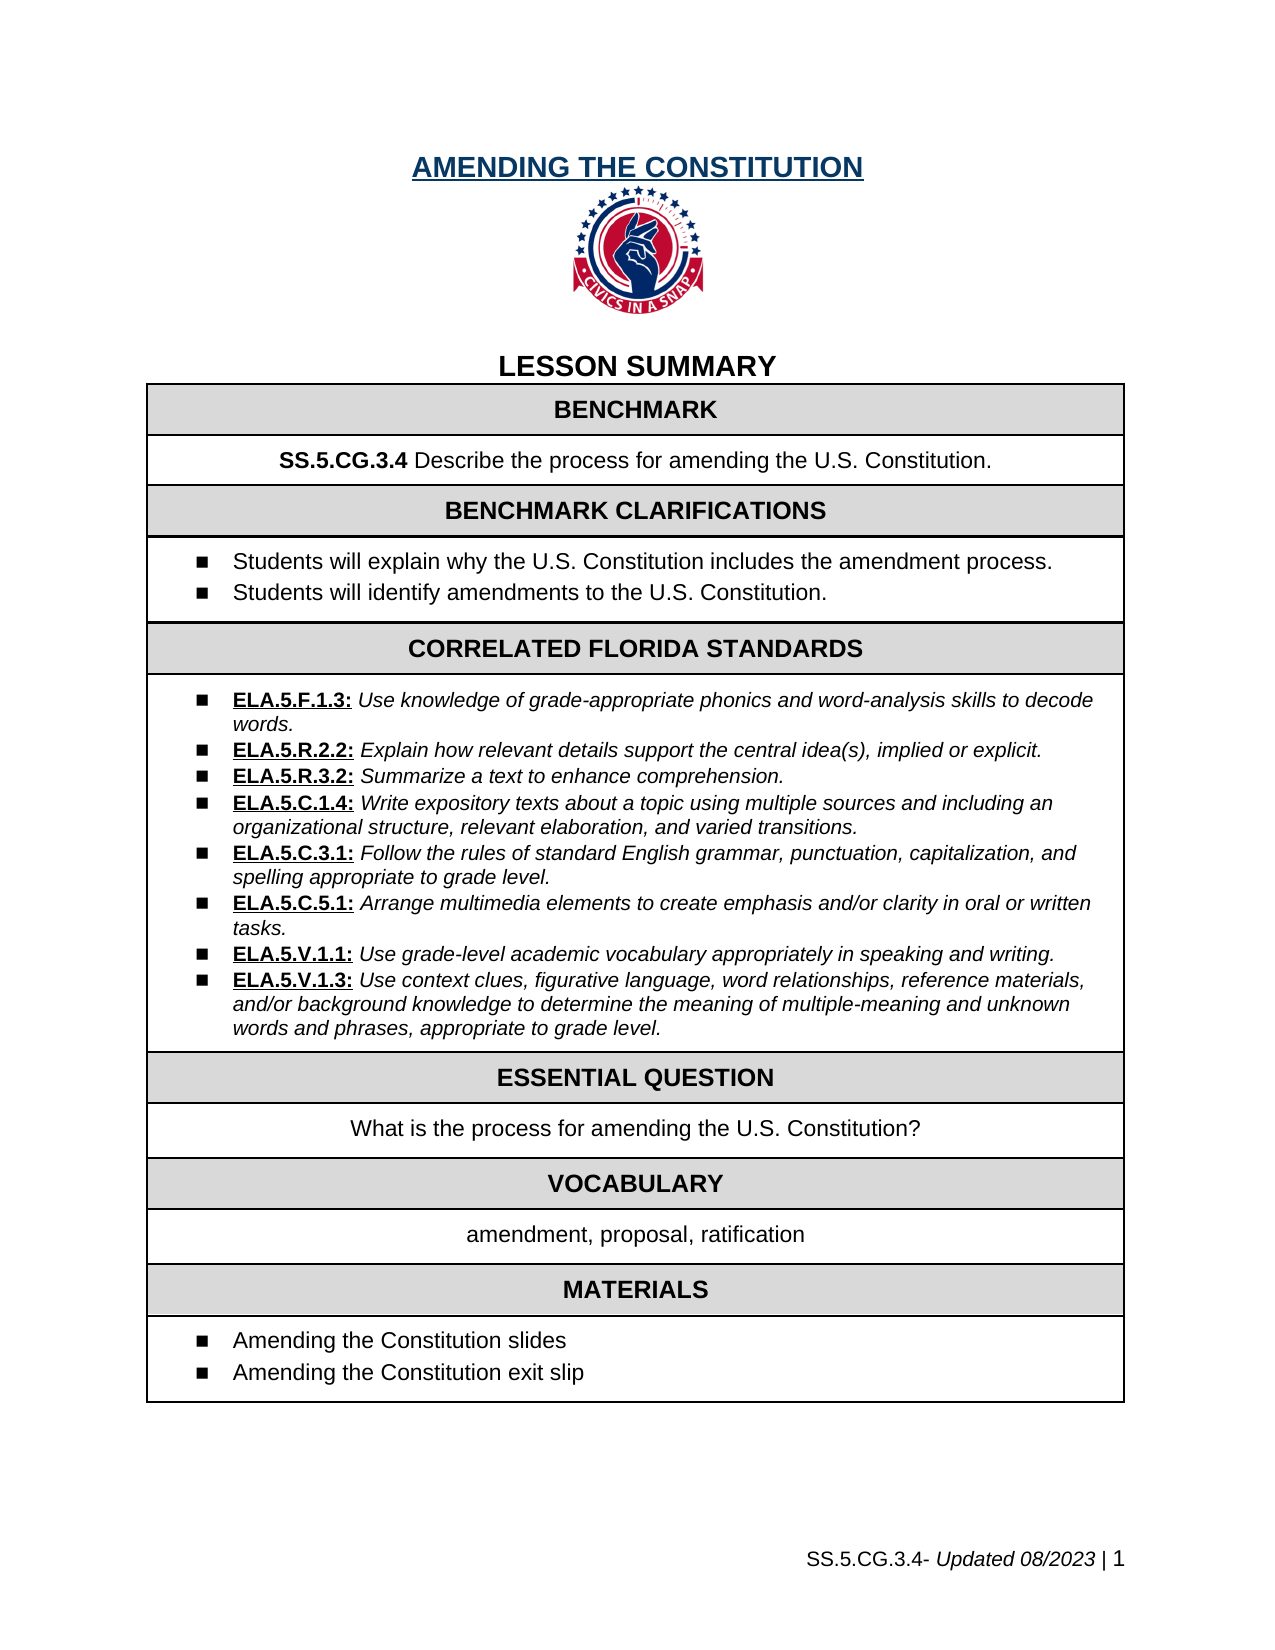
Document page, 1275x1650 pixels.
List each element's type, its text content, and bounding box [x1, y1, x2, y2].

text LESSON SUMMARY [150, 349, 1125, 383]
text AMENDING THE CONSTITUTION [150, 150, 1125, 183]
table_cell Students will explain why the U.S. Constitution includes the amendment process. Students will identify amendments to the U.S. Constitution. [148, 538, 1123, 621]
table_cell ESSENTIAL QUESTION [148, 1053, 1123, 1102]
table_cell amendment, proposal, ratification [148, 1210, 1123, 1263]
table_cell What is the process for amending the U.S. Constitution? [148, 1104, 1123, 1157]
picture [570, 183, 705, 316]
table_cell ELA.5.F.1.3: Use knowledge of grade-appropriate phonics and word-analysis skills to decode words. ELA.5.R.2.2: Explain how relevant details support the central idea(s), implied or explicit. ELA.5.R.3.2: Summarize a text to enhance comprehension. ELA.5.C.1.4: Write expository texts about a topic using multiple sources and including an organizational structure, relevant elaboration, and varied transitions. ELA.5.C.3.1: Follow the rules of standard English grammar, punctuation, capitalization, and spelling appropriate to grade level. ELA.5.C.5.1: Arrange multimedia elements to create emphasis and/or clarity in oral or written tasks. ELA.5.V.1.1: Use grade-level academic vocabulary appropriately in speaking and writing. ELA.5.V.1.3: Use context clues, figurative language, word relationships, reference materials, and/or background knowledge to determine the meaning of multiple-meaning and unknown words and phrases, appropriate to grade level. [148, 675, 1123, 1051]
table_header BENCHMARK [148, 385, 1123, 434]
table_cell SS.5.CG.3.4 Describe the process for amending the U.S. Constitution. [148, 436, 1123, 484]
table_cell BENCHMARK CLARIFICATIONS [148, 486, 1123, 535]
table_cell Amending the Constitution slides Amending the Constitution exit slip [148, 1317, 1123, 1401]
table_cell VOCABULARY [148, 1159, 1123, 1208]
table_cell MATERIALS [148, 1265, 1123, 1314]
table_cell CORRELATED FLORIDA STANDARDS [148, 624, 1123, 673]
